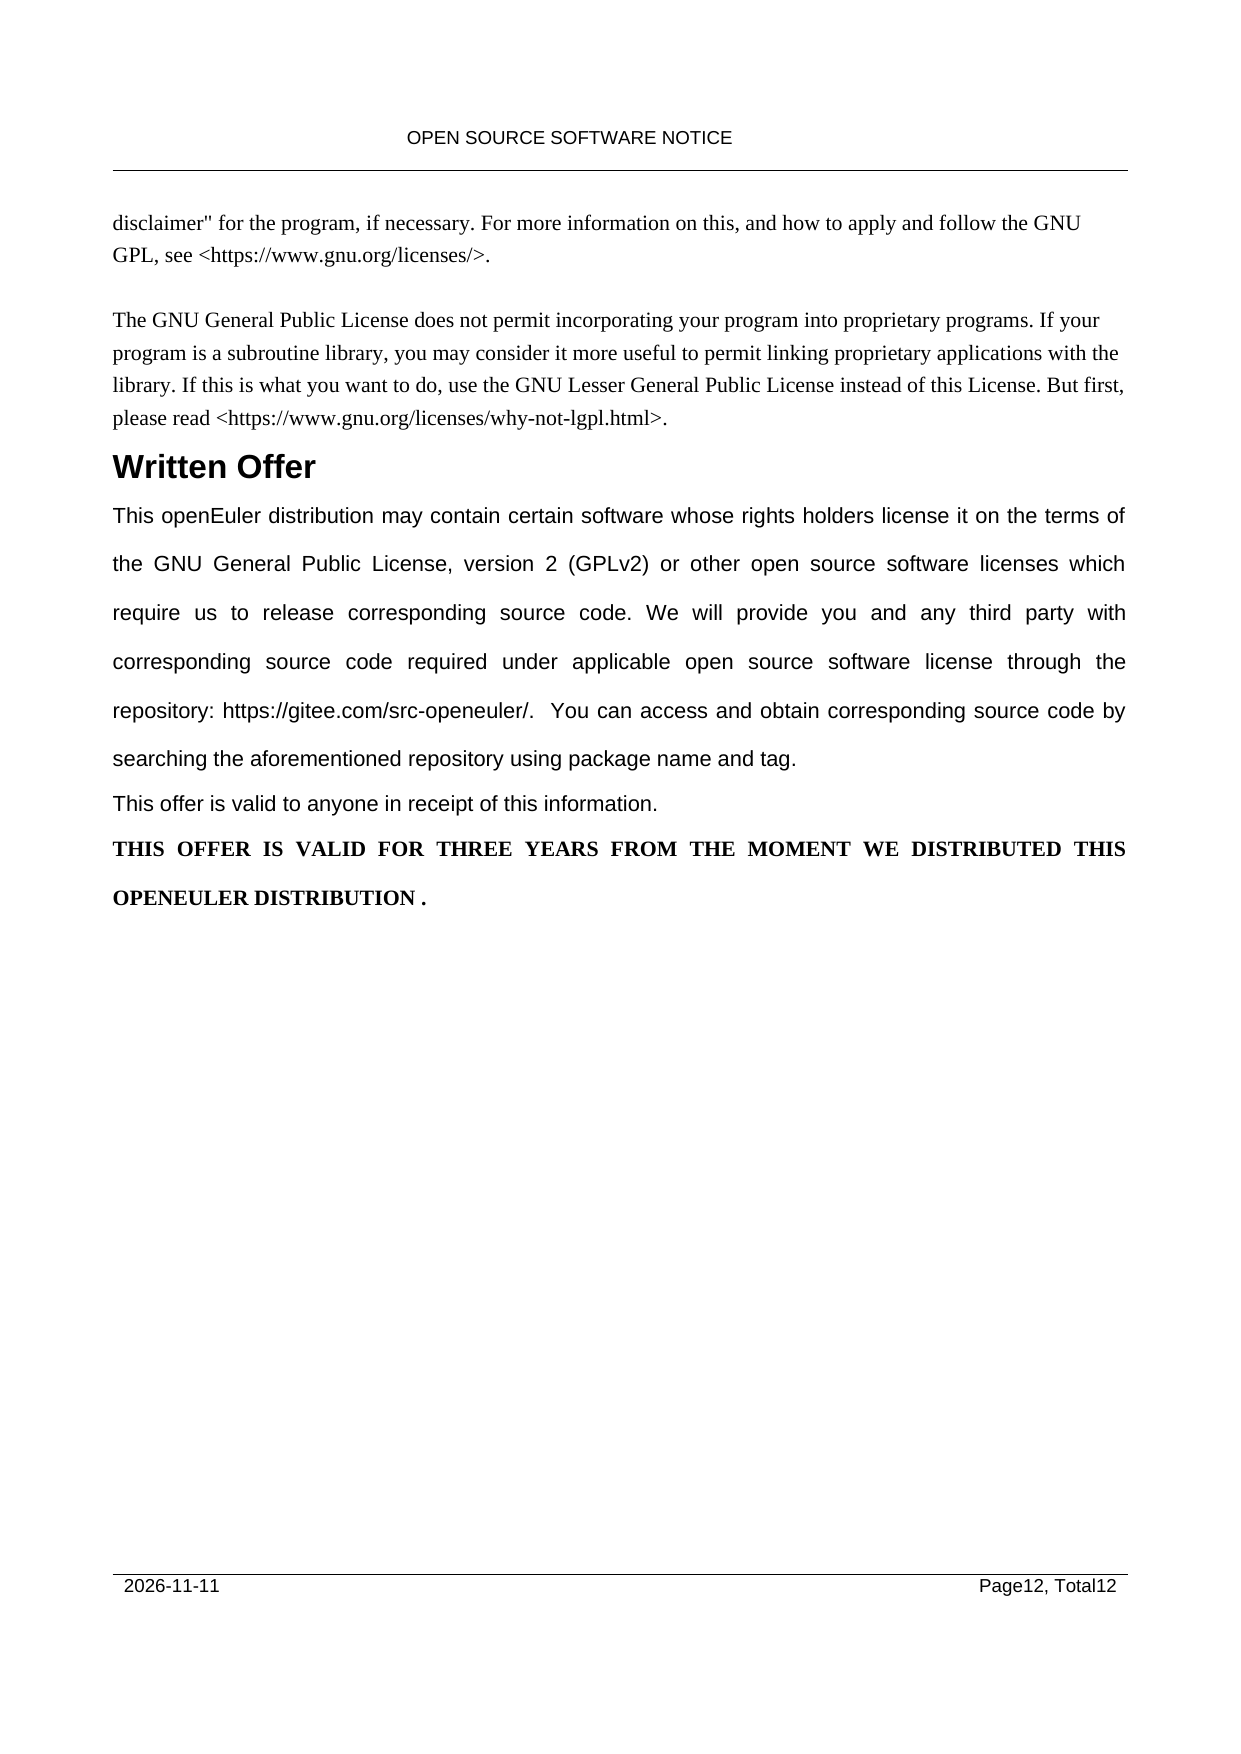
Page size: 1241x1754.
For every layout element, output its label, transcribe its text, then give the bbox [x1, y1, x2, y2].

text Written Offer [112, 434, 1128, 499]
text This openEuler distribution may contain certain software whose rights holders license it on the terms of the GNU General Public License, version 2 (GPLv2) or other open source software licenses which require us to release corresponding source code. We will provide you and any third party with corresponding source code required under applicable open source software license through the repository: https://gitee.com/src-openeuler/. You can access and obtain corresponding source code by searching the aforementioned repository using package name and tag. [112, 499, 1128, 775]
text This offer is valid to anyone in receipt of this information. [112, 788, 1128, 820]
text THIS OFFER IS VALID FOR THREE YEARS FROM THE MOMENT WE DISTRIBUTED THIS OPENEULER DISTRIBUTION . [112, 833, 1128, 914]
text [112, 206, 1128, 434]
